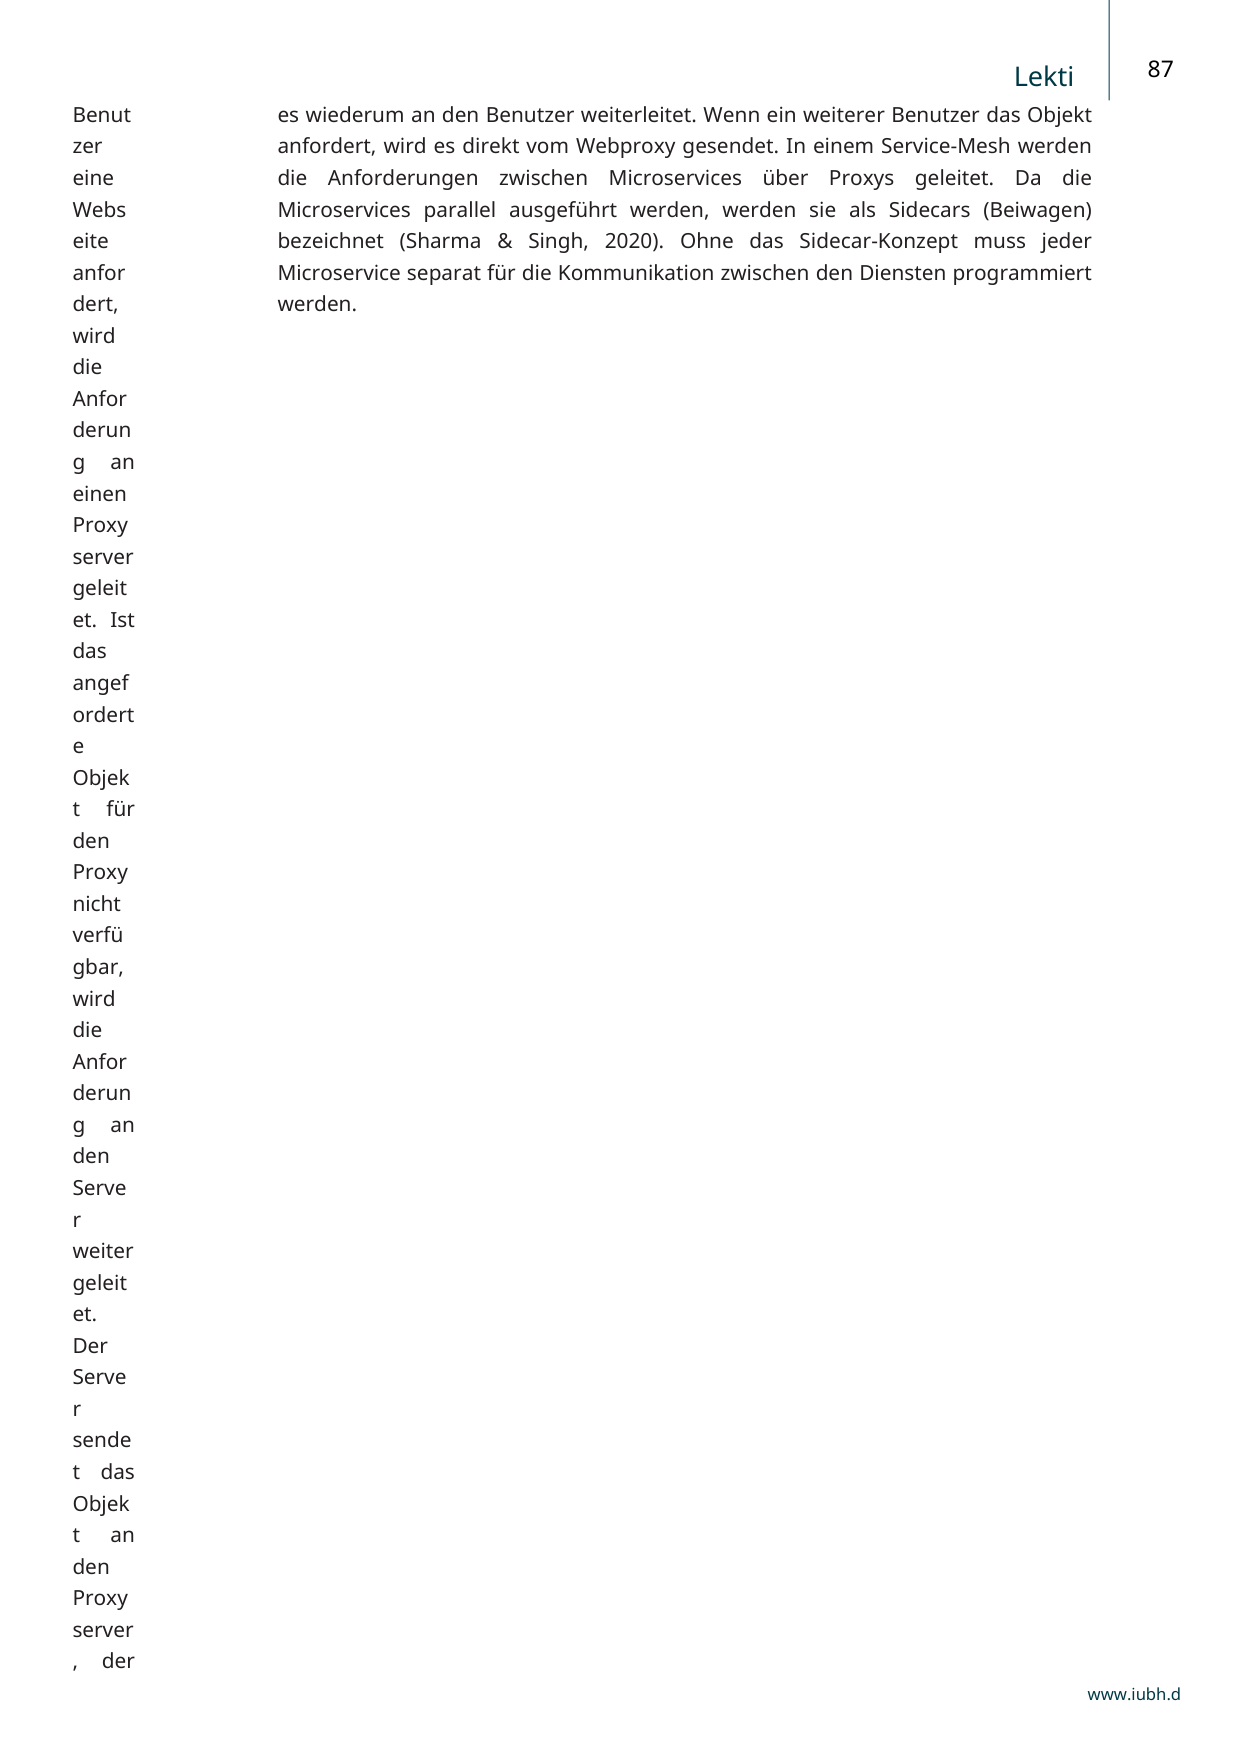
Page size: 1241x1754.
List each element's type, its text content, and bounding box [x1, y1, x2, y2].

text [277, 100, 1093, 318]
picture [1146, 1687, 1150, 1700]
